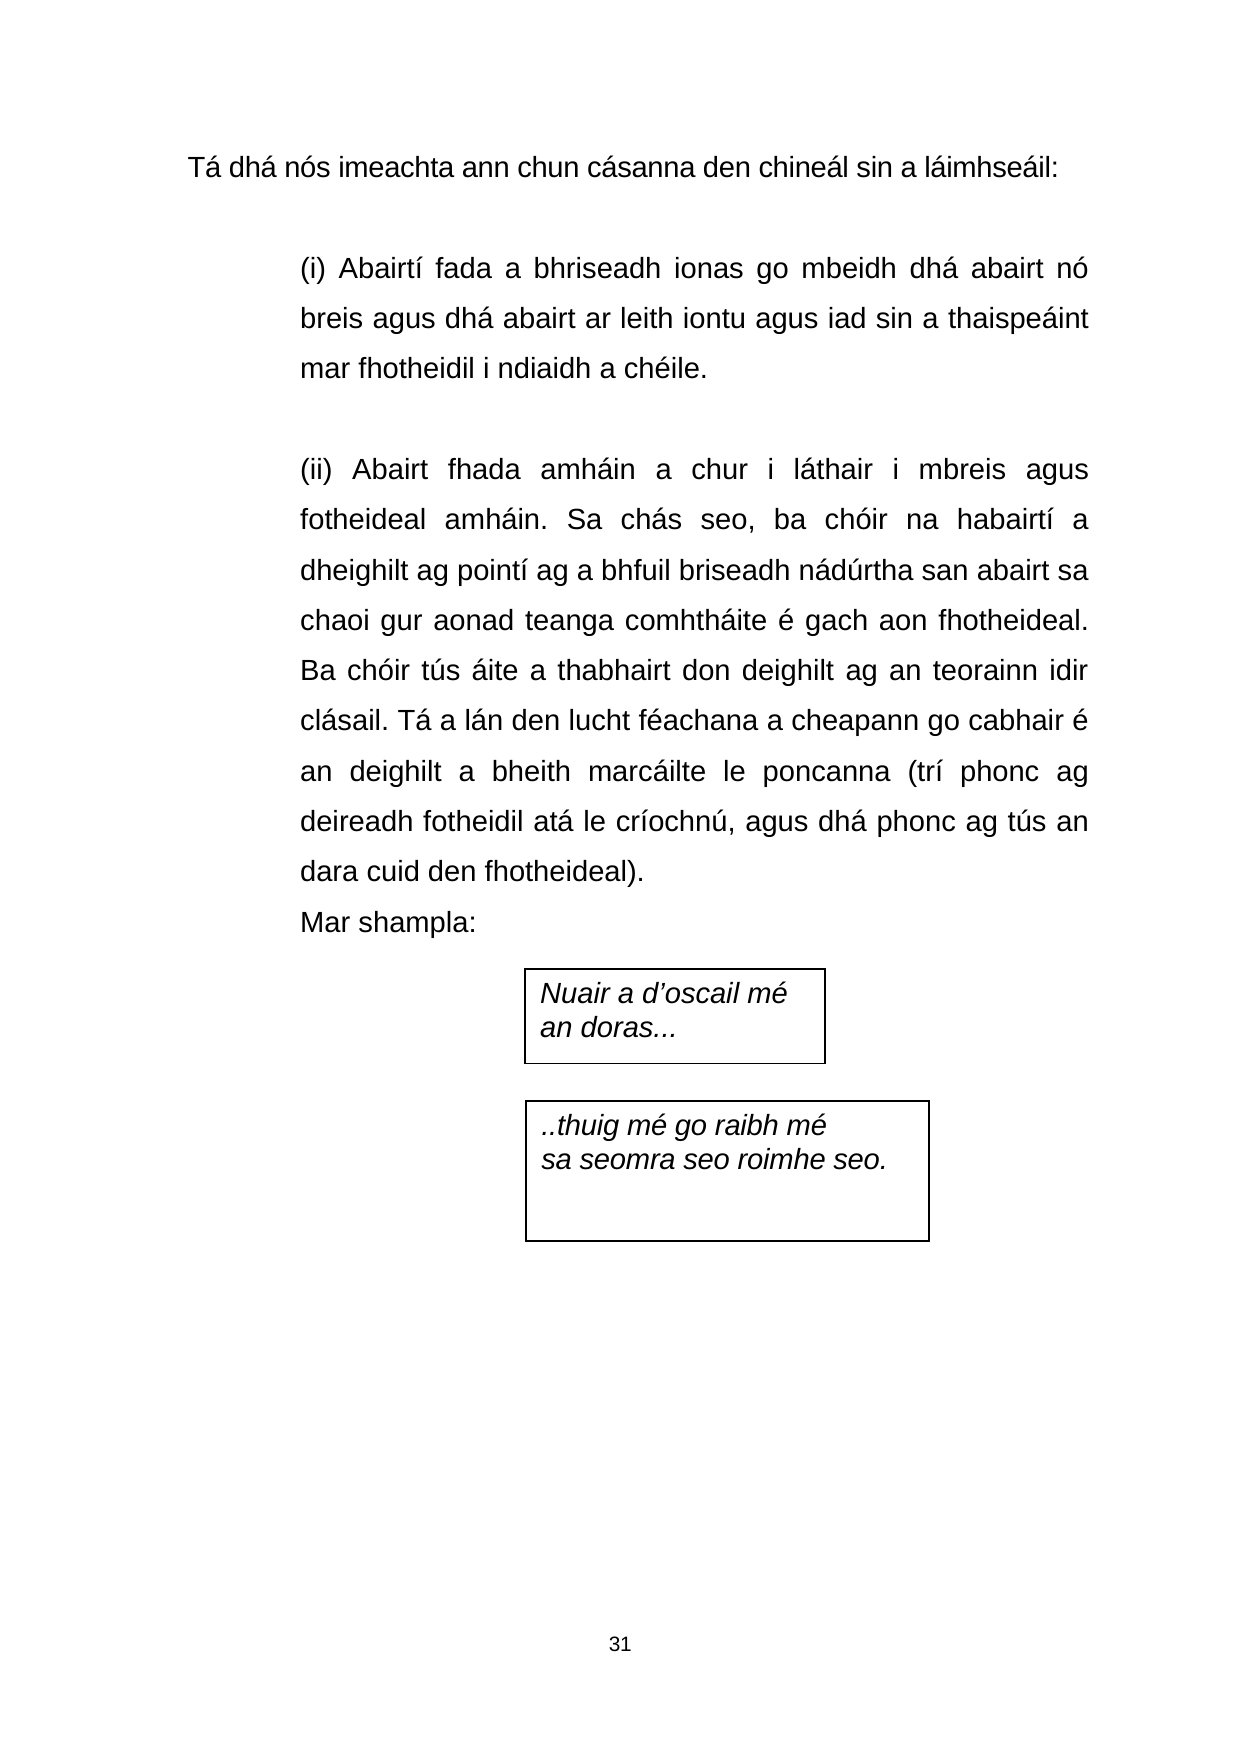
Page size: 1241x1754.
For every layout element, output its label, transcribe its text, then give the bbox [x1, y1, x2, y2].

text (ii) Abairt fhada amháin a chur i láthair i mbreis agus fotheideal amháin. Sa chás seo, ba chóir na habairtí a dheighilt ag pointí ag a bhfuil briseadh nádúrtha san abairt sa chaoi gur aonad teanga comhtháite é gach aon fhotheideal. Ba chóir tús áite a thabhairt don deighilt ag an teorainn idir clásail. Tá a lán den lucht féachana a cheapann go cabhair é an deighilt a bheith marcáilte le poncanna (trí phonc ag deireadh fotheidil atá le críochnú, agus dhá phonc ag tús an dara cuid den fhotheideal). [300, 452, 1090, 888]
text (i) Abairtí fada a bhriseadh ionas go mbeidh dhá abairt nó breis agus dhá abairt ar leith iontu agus iad sin a thaispeáint mar fhotheidil i ndiaidh a chéile. [300, 251, 1090, 385]
text Mar shampla: [300, 905, 1090, 938]
text Tá dhá nós imeachta ann chun cásanna den chineál sin a láimhseáil: [187, 150, 1090, 183]
